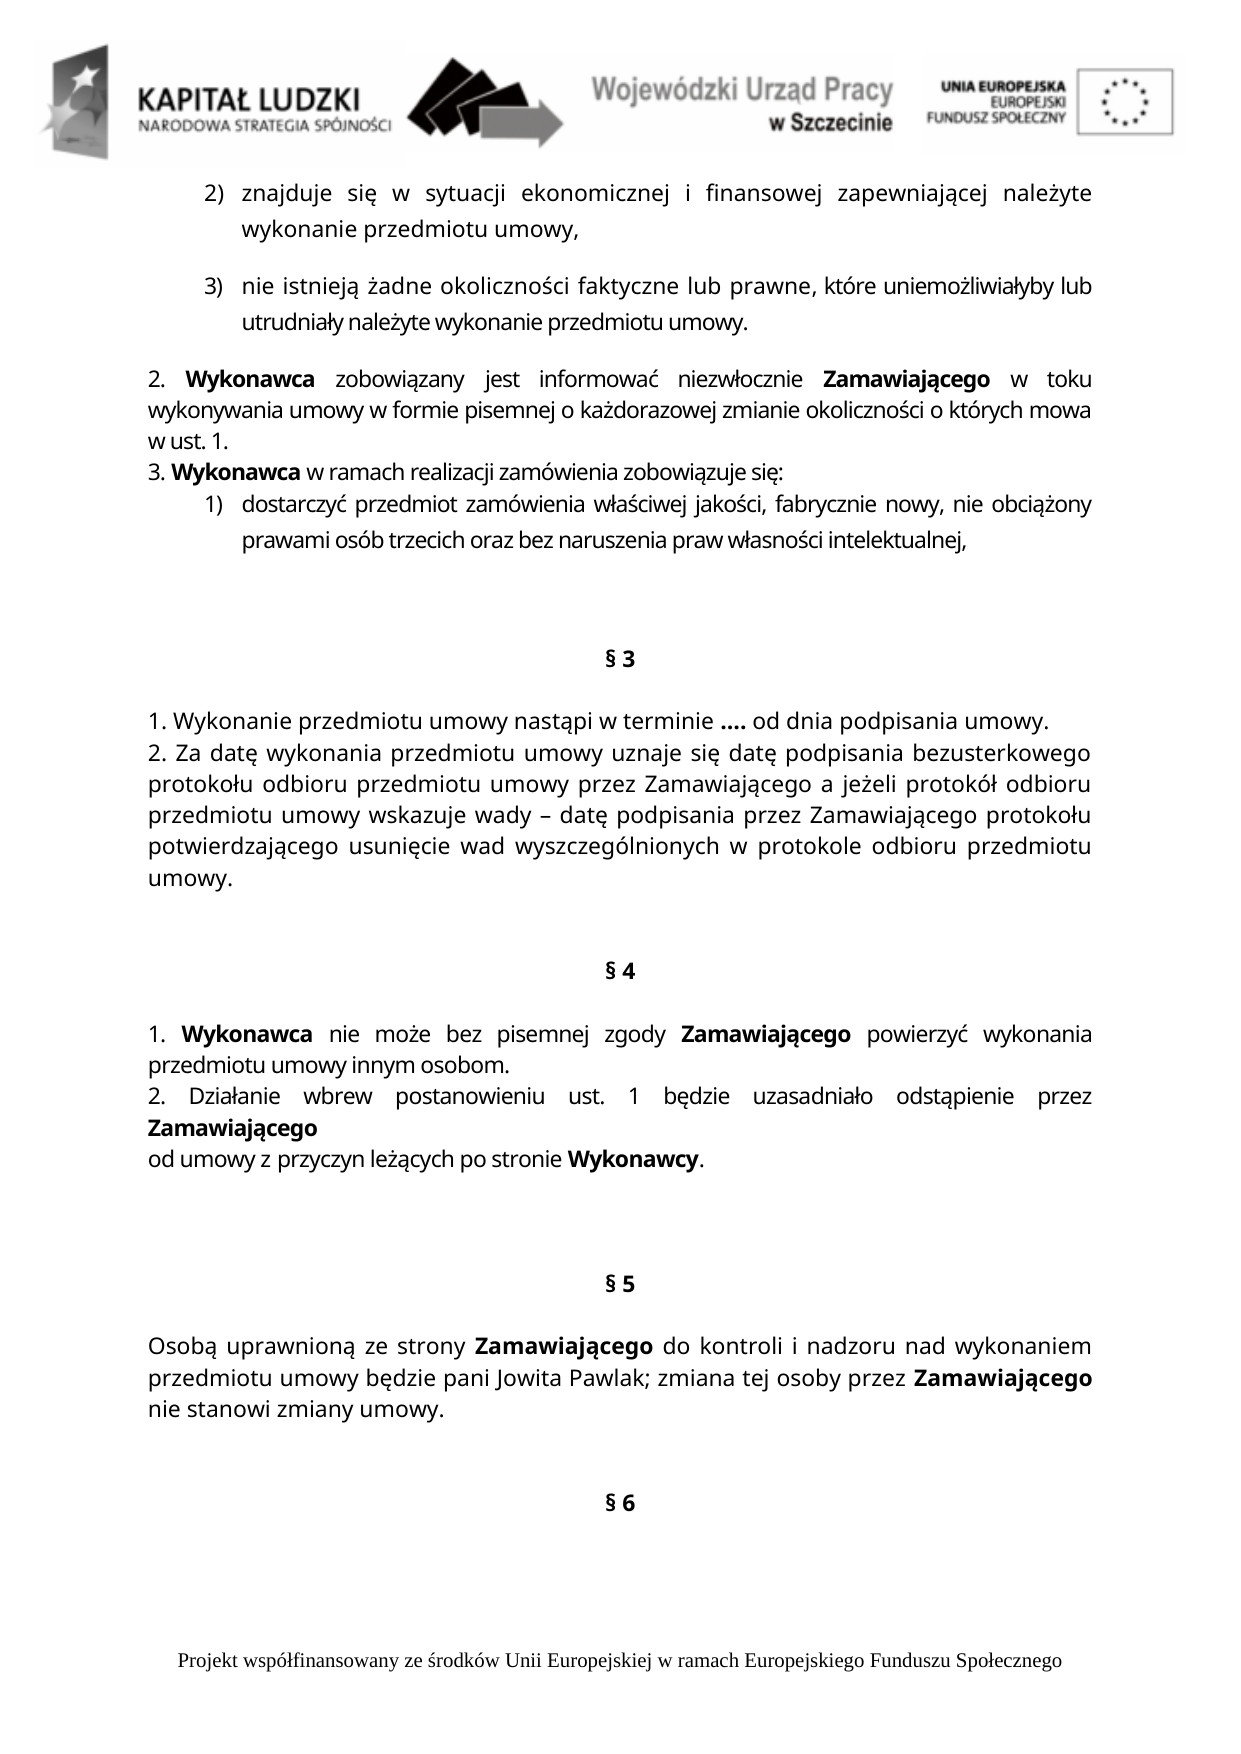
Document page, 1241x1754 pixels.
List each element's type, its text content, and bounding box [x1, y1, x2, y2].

text § 5 [148, 1268, 1093, 1299]
list znajduje się w sytuacji ekonomicznej i finansowej zapewniającej należyte wykonanie przedmiotu umowy, [204, 168, 1093, 244]
text Osobą uprawnioną ze strony Zamawiającego do kontroli i nadzoru nad wykonaniem przedmiotu umowy będzie pani Jowita Pawlak; zmiana tej osoby przez Zamawiającego nie stanowi zmiany umowy. [148, 1330, 1093, 1424]
text § 4 [148, 955, 1093, 987]
text § 6 [148, 1487, 1093, 1518]
text 1. Wykonawca nie może bez pisemnej zgody Zamawiającego powierzyć wykonania przedmiotu umowy innym osobom. [148, 1018, 1093, 1080]
text 1. Wykonanie przedmiotu umowy nastąpi w terminie …. od dnia podpisania umowy. [148, 705, 1093, 737]
text 2. Działanie wbrew postanowieniu ust. 1 będzie uzasadniało odstąpienie przez Zamawiającego od umowy z przyczyn leżących po stronie Wykonawcy. [148, 1080, 1093, 1174]
text 3. Wykonawca w ramach realizacji zamówienia zobowiązuje się: [148, 456, 1093, 488]
text 2. Wykonawca zobowiązany jest informować niezwłocznie Zamawiającego w toku wykonywania umowy w formie pisemnej o każdorazowej zmianie okoliczności o których mowa w ust. 1. [148, 363, 1093, 456]
list nie istnieją żadne okoliczności faktyczne lub prawne, które uniemożliwiałyby lub utrudniały należyte wykonanie przedmiotu umowy. [204, 270, 1093, 337]
text § 3 [148, 643, 1093, 674]
list dostarczyć przedmiot zamówienia właściwej jakości, fabrycznie nowy, nie obciążony prawami osób trzecich oraz bez naruszenia praw własności intelektualnej, [204, 488, 1093, 555]
text 2. Za datę wykonania przedmiotu umowy uznaje się datę podpisania bezusterkowego protokołu odbioru przedmiotu umowy przez Zamawiającego a jeżeli protokół odbioru przedmiotu umowy wskazuje wady – datę podpisania przez Zamawiającego protokołu potwierdzającego usunięcie wad wyszczególnionych w protokole odbioru przedmiotu umowy. [148, 737, 1093, 893]
